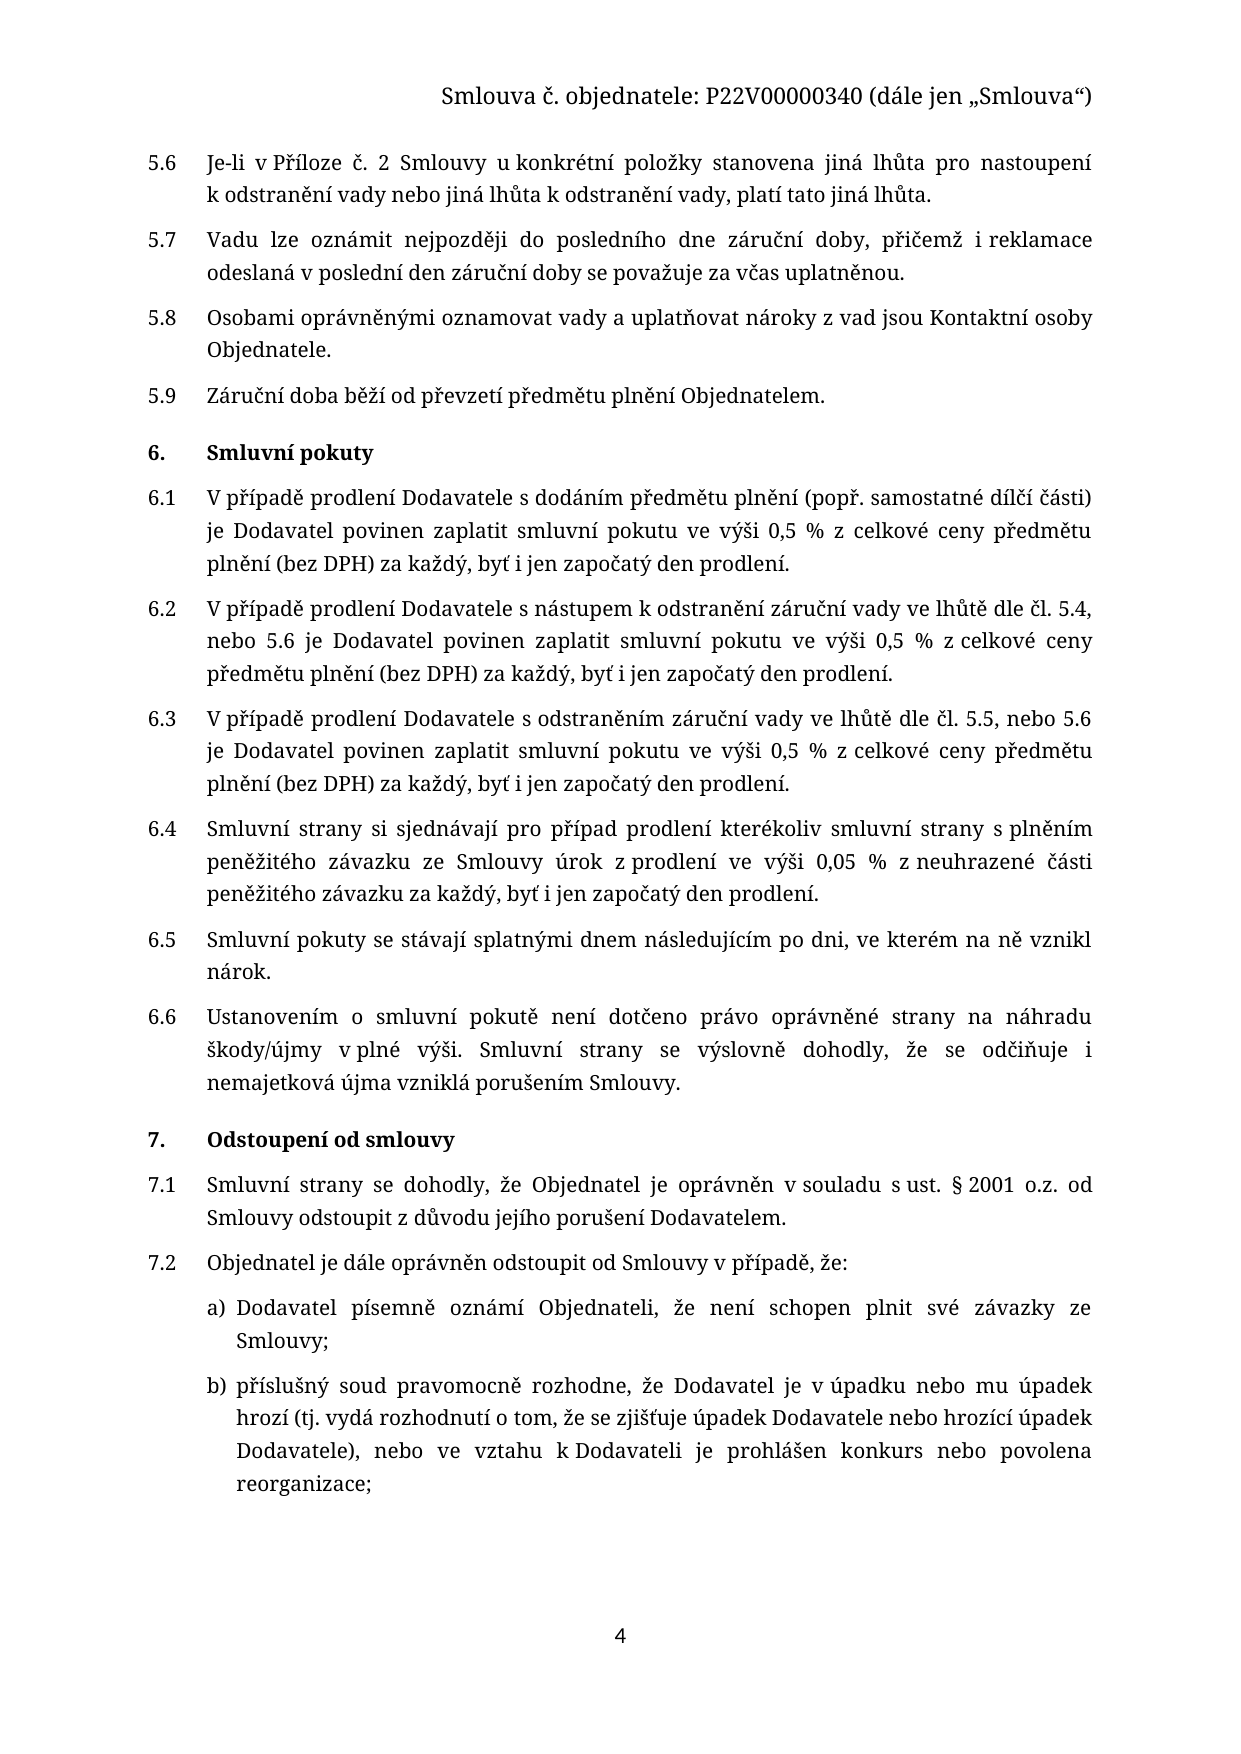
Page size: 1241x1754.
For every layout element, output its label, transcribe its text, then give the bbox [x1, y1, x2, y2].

list Vadu lze oznámit nejpozději do posledního dne záruční doby, přičemž i reklamace odeslaná v poslední den záruční doby se považuje za včas uplatněnou. [148, 225, 1093, 286]
list Osobami oprávněnými oznamovat vady a uplatňovat nároky z vad jsou Kontaktní osoby Objednatele. [148, 303, 1093, 364]
list Odstoupení od smlouvy [148, 1125, 1093, 1154]
list Smluvní pokuty [148, 438, 1093, 467]
list Je-li v Příloze č. 2 Smlouvy u konkrétní položky stanovena jiná lhůta pro nastoupení k odstranění vady nebo jiná lhůta k odstranění vady, platí tato jiná lhůta. [148, 148, 1093, 209]
list V případě prodlení Dodavatele s odstraněním záruční vady ve lhůtě dle čl. 5.5, nebo 5.6 je Dodavatel povinen zaplatit smluvní pokutu ve výši 0,5 % z celkové ceny předmětu plnění (bez DPH) za každý, byť i jen započatý den prodlení. [148, 704, 1093, 798]
list Smluvní strany si sjednávají pro případ prodlení kterékoliv smluvní strany s plněním peněžitého závazku ze Smlouvy úrok z prodlení ve výši 0,05 % z neuhrazené části peněžitého závazku za každý, byť i jen započatý den prodlení. [148, 814, 1093, 908]
list V případě prodlení Dodavatele s nástupem k odstranění záruční vady ve lhůtě dle čl. 5.4, nebo 5.6 je Dodavatel povinen zaplatit smluvní pokutu ve výši 0,5 % z celkové ceny předmětu plnění (bez DPH) za každý, byť i jen započatý den prodlení. [148, 594, 1093, 687]
list Dodavatel písemně oznámí Objednateli, že není schopen plnit své závazky ze Smlouvy; [207, 1293, 1093, 1354]
list Záruční doba běží od převzetí předmětu plnění Objednatelem. [148, 381, 1093, 409]
list V případě prodlení Dodavatele s dodáním předmětu plnění (popř. samostatné dílčí části) je Dodavatel povinen zaplatit smluvní pokutu ve výši 0,5 % z celkové ceny předmětu plnění (bez DPH) za každý, byť i jen započatý den prodlení. [148, 483, 1093, 577]
list Objednatel je dále oprávněn odstoupit od Smlouvy v případě, že: [148, 1248, 1093, 1276]
list Smluvní strany se dohodly, že Objednatel je oprávněn v souladu s ust. § 2001 o.z. od Smlouvy odstoupit z důvodu jejího porušení Dodavatelem. [148, 1170, 1093, 1231]
list Smluvní pokuty se stávají splatnými dnem následujícím po dni, ve kterém na ně vznikl nárok. [148, 925, 1093, 986]
list příslušný soud pravomocně rozhodne, že Dodavatel je v úpadku nebo mu úpadek hrozí (tj. vydá rozhodnutí o tom, že se zjišťuje úpadek Dodavatele nebo hrozící úpadek Dodavatele), nebo ve vztahu k Dodavateli je prohlášen konkurs nebo povolena reorganizace; [207, 1371, 1093, 1497]
list Ustanovením o smluvní pokutě není dotčeno právo oprávněné strany na náhradu škody/újmy v plné výši. Smluvní strany se výslovně dohodly, že se odčiňuje i nemajetková újma vzniklá porušením Smlouvy. [148, 1002, 1093, 1096]
